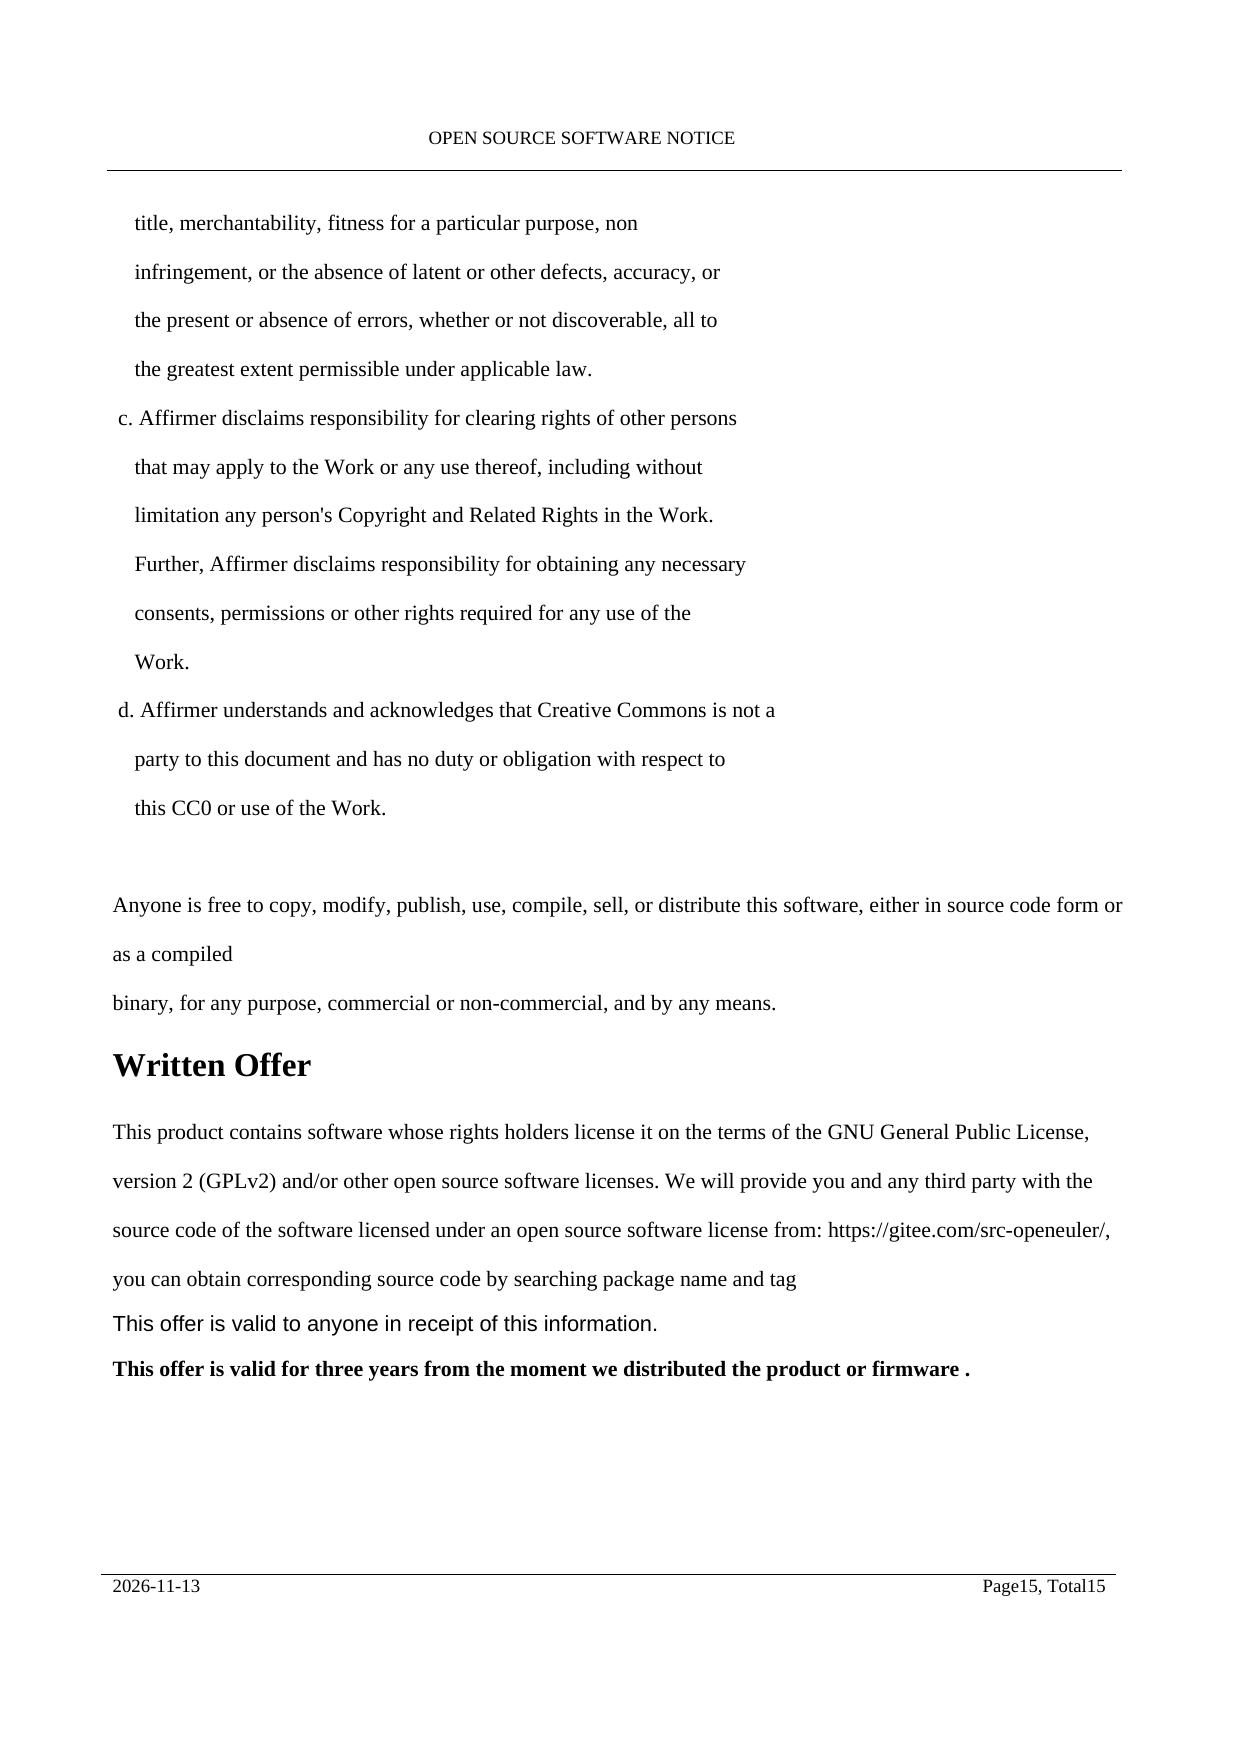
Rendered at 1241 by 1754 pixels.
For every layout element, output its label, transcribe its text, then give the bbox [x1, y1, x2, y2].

text This offer is valid to anyone in receipt of this information. [112, 1307, 1128, 1339]
text This offer is valid for three years from the moment we distributed the product or firmware . [112, 1352, 1128, 1384]
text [112, 206, 1128, 1019]
text Written Offer [112, 1031, 1128, 1096]
text This product contains software whose rights holders license it on the terms of the GNU General Public License, version 2 (GPLv2) and/or other open source software licenses. We will provide you and any third party with the source code of the software licensed under an open source software license from: https://gitee.com/src-openeuler/, you can obtain corresponding source code by searching package name and tag [112, 1116, 1128, 1294]
